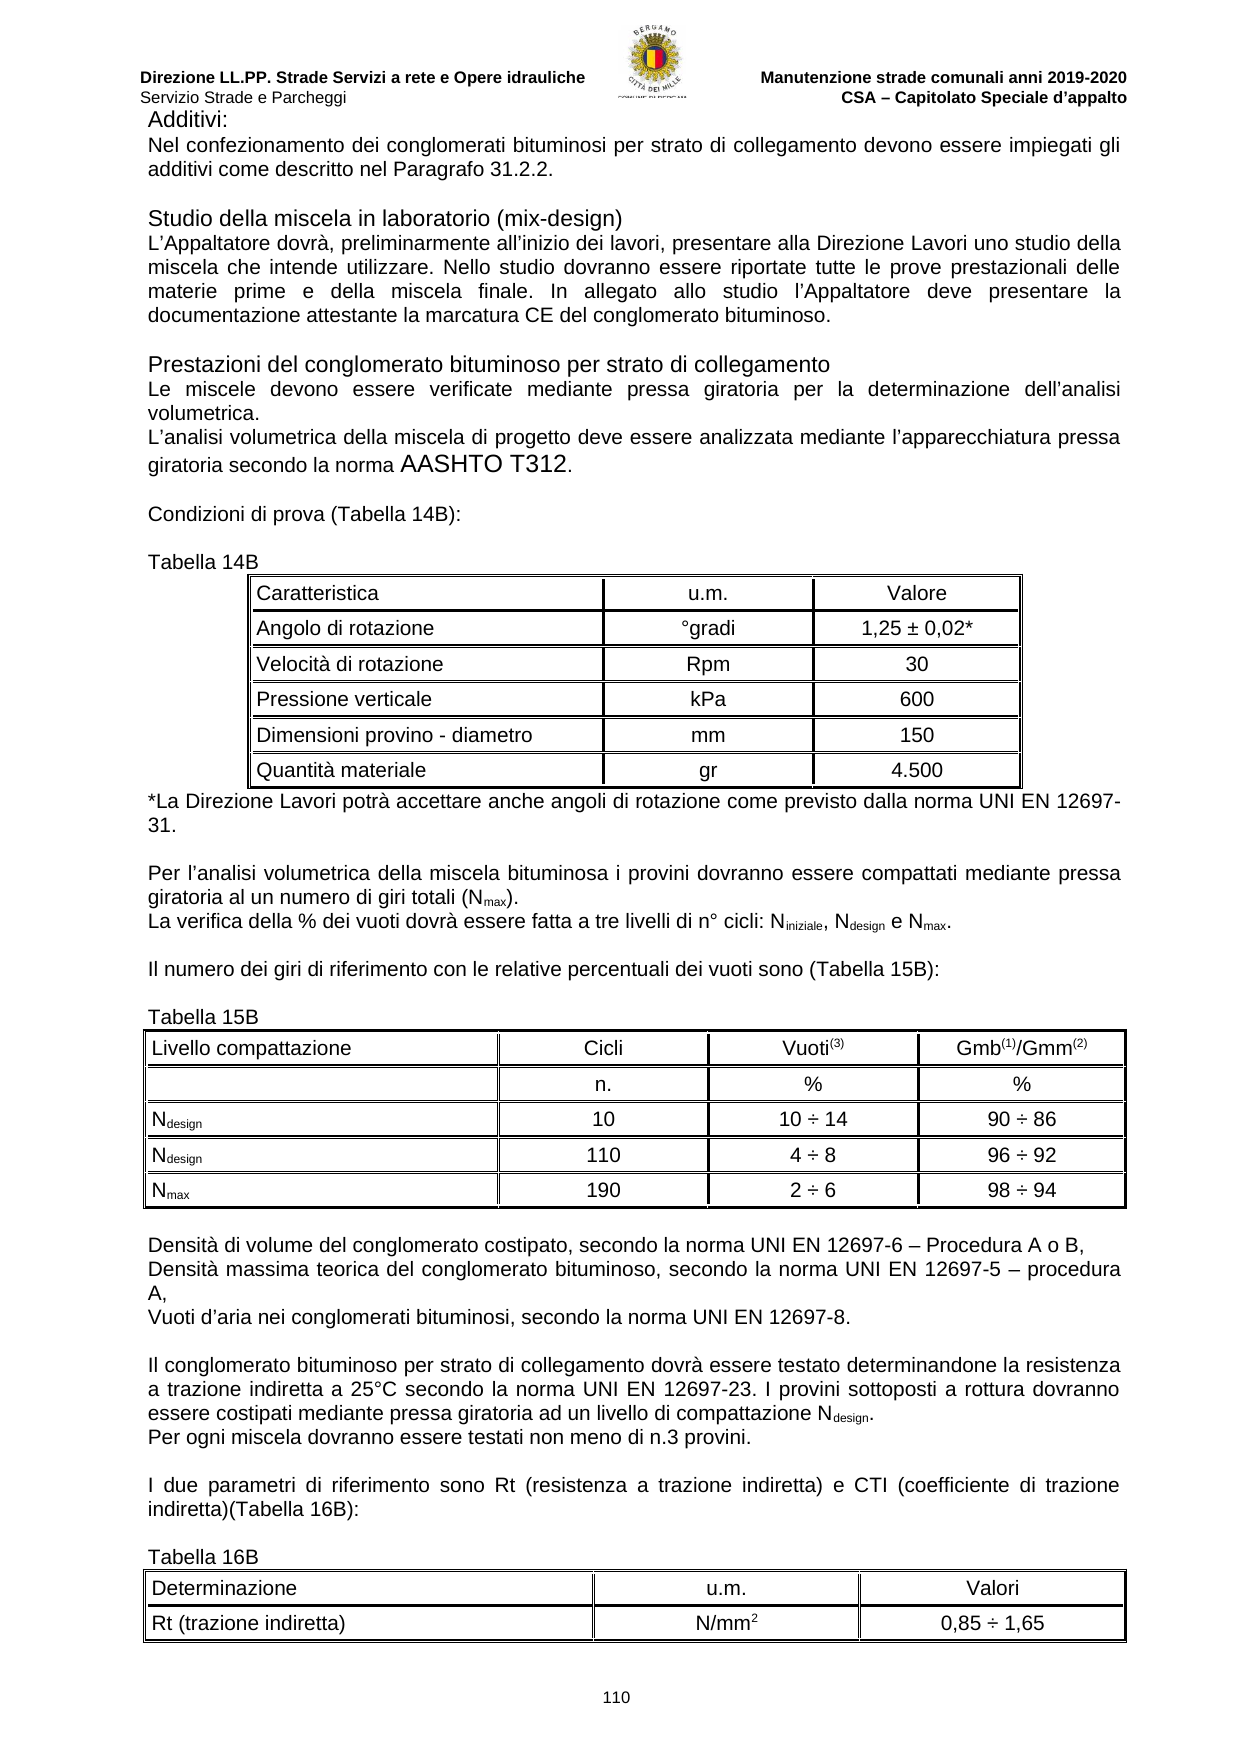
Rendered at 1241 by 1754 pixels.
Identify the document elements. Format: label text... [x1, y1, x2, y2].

text Il conglomerato bituminoso per strato di collegamento dovrà essere testato determinandone la resistenza a trazione indiretta a 25°C secondo la norma UNI EN 12697-23. I provini sottoposti a rottura dovranno essere costipati mediante pressa giratoria ad un livello di compattazione Ndesign. [148, 1353, 1122, 1425]
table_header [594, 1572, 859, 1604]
text La verifica della % dei vuoti dovrà essere fatta a tre livelli di n° cicli: Niniziale, Ndesign e Nmax. [148, 909, 1122, 933]
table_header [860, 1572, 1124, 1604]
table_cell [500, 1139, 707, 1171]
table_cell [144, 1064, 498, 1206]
text Densità di volume del conglomerato costipato, secondo la norma UNI EN 12697-6 – Procedura A o B, [148, 1233, 1122, 1257]
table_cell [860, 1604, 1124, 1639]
text Per l’analisi volumetrica della miscela bituminosa i provini dovranno essere compattati mediante pressa giratoria al un numero di giri totali (Nmax). [148, 861, 1122, 909]
text Tabella 15B [148, 1005, 1122, 1029]
text Densità massima teorica del conglomerato bituminoso, secondo la norma UNI EN 12697-5 – procedura A, [148, 1257, 1122, 1305]
text Tabella 16B [148, 1544, 1122, 1568]
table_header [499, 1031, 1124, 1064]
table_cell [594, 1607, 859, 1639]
text Additivi: [148, 106, 1122, 133]
text *La Direzione Lavori potrà accettare anche angoli di rotazione come previsto dalla norma UNI EN 12697-31. [148, 789, 1122, 837]
text Prestazioni del conglomerato bituminoso per strato di collegamento [148, 351, 1122, 377]
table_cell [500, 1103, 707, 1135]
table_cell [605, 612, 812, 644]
text Studio della miscela in laboratorio (mix-design) [148, 204, 1122, 231]
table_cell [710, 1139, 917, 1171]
text I due parametri di riferimento sono Rt (resistenza a trazione indiretta) e CTI (coefficiente di trazione indiretta)(Tabella 16B): [148, 1473, 1122, 1521]
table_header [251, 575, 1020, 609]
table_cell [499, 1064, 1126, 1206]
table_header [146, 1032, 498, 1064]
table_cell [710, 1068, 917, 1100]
text Vuoti d’aria nei conglomerati bituminosi, secondo la norma UNI EN 12697-8. [148, 1305, 1122, 1329]
text Le miscele devono essere verificate mediante pressa giratoria per la determinazione dell’analisi volumetrica. [148, 377, 1122, 425]
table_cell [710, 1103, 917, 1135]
text Condizioni di prova (Tabella 14B): [148, 502, 1122, 526]
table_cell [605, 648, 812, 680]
text L’analisi volumetrica della miscela di progetto deve essere analizzata mediante l’apparecchiatura pressa giratoria secondo la norma AASHTO T312. [148, 425, 1122, 478]
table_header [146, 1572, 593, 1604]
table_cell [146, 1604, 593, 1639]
text Nel confezionamento dei conglomerati bituminosi per strato di collegamento devono essere impiegati gli additivi come descritto nel Paragrafo 31.2.2. [148, 133, 1122, 181]
text Tabella 14B [148, 549, 1122, 573]
text Il numero dei giri di riferimento con le relative percentuali dei vuoti sono (Tabella 15B): [148, 957, 1122, 981]
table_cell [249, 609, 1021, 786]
text L’Appaltatore dovrà, preliminarmente all’inizio dei lavori, presentare alla Direzione Lavori uno studio della miscela che intende utilizzare. Nello studio dovranno essere riportate tutte le prove prestazionali delle materie prime e della miscela finale. In allegato allo studio l’Appaltatore deve presentare la documentazione attestante la marcatura CE del conglomerato bituminoso. [148, 231, 1122, 327]
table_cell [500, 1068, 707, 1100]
text Per ogni miscela dovranno essere testati non meno di n.3 provini. [148, 1425, 1122, 1449]
picture [617, 25, 687, 97]
